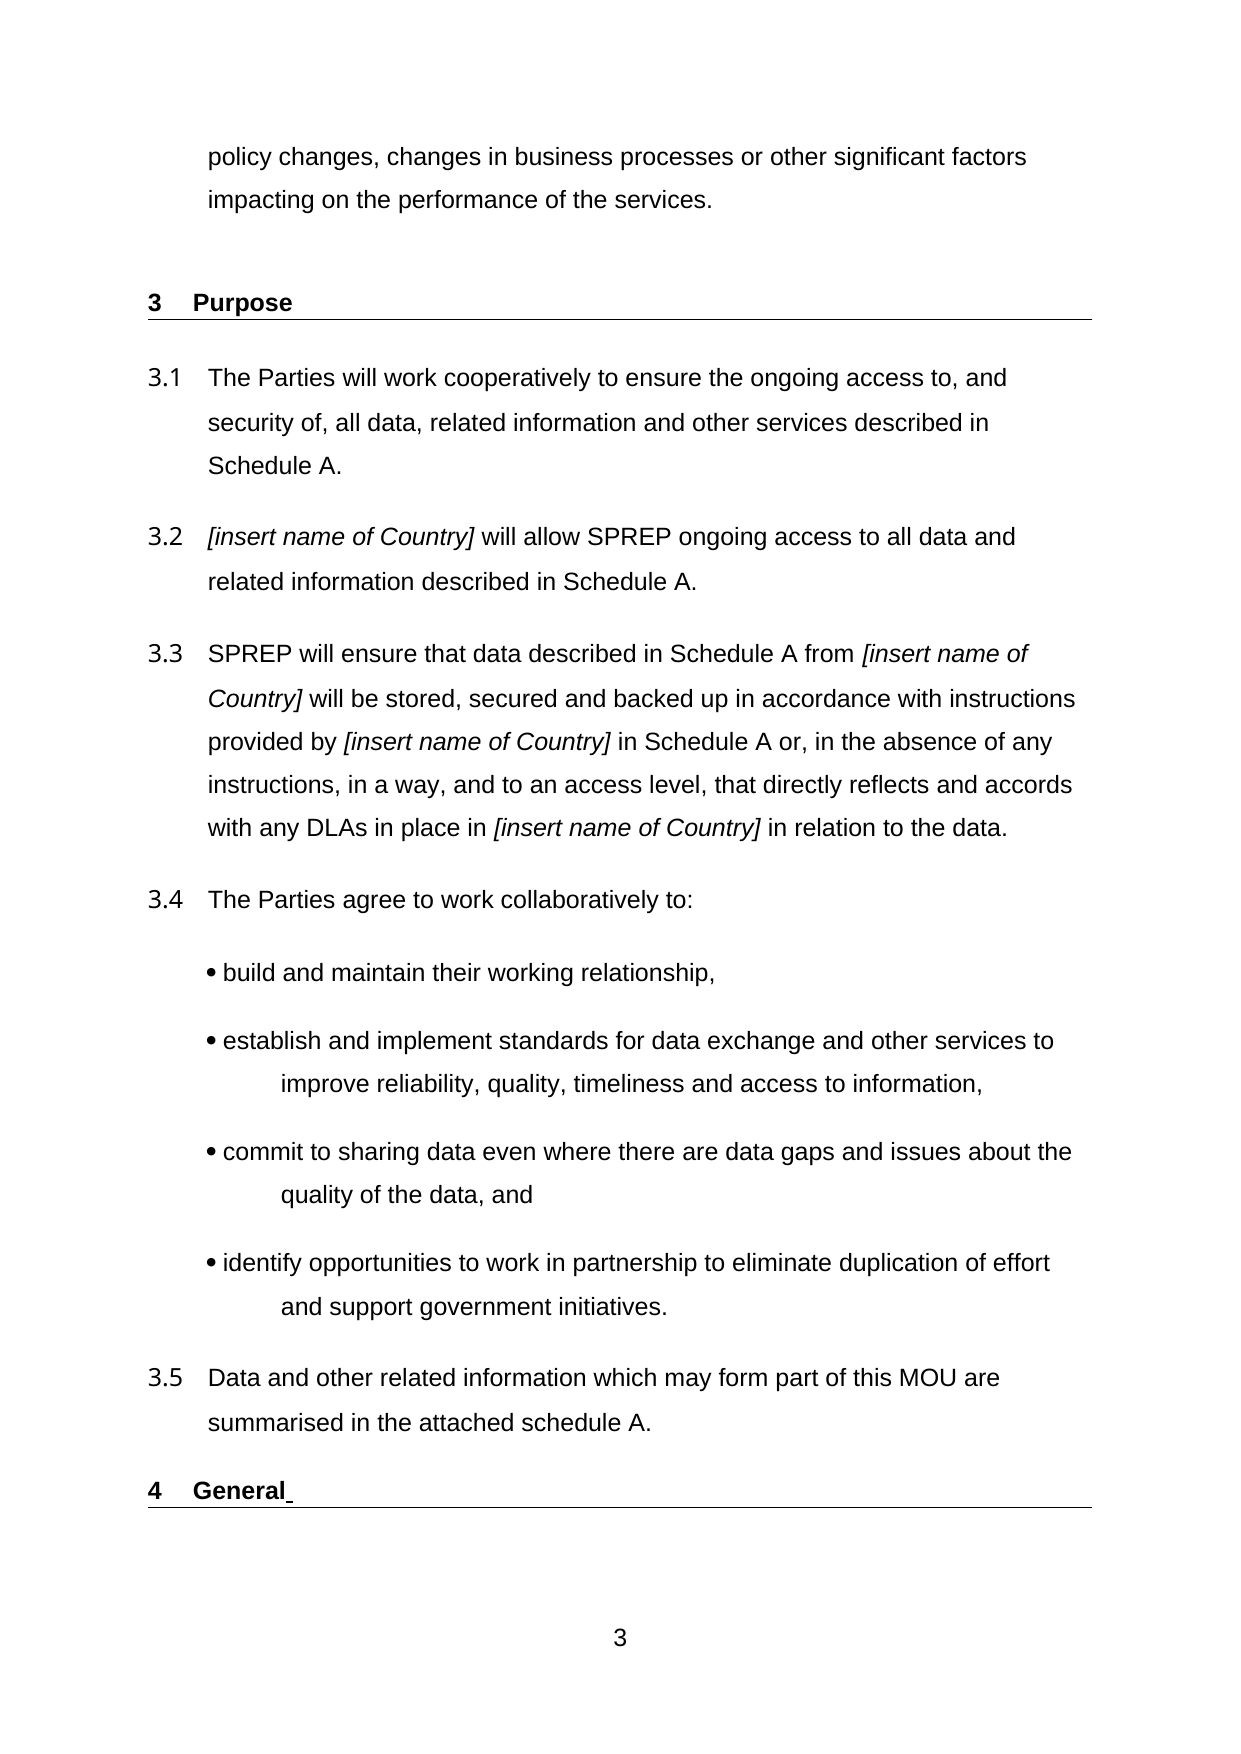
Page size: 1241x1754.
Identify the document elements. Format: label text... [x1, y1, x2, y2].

subtitle The Parties agree to work collaboratively to: [148, 881, 1092, 916]
subtitle build and maintain their working relationship, [207, 957, 1092, 986]
subtitle The Parties will work cooperatively to ensure the ongoing access to, and security of, all data, related information and other services described in Schedule A. [148, 359, 1092, 479]
subtitle establish and implement standards for data exchange and other services to improve reliability, quality, timeliness and access to information, [207, 1026, 1092, 1098]
subtitle Data and other related information which may form part of this MOU are summarised in the attached schedule A. [148, 1360, 1092, 1437]
subtitle [insert name of Country] will allow SPREP ongoing access to all data and related information described in Schedule A. [148, 519, 1092, 596]
subtitle Purpose [148, 288, 1092, 319]
subtitle SPREP will ensure that data described in Schedule A from [insert name of Country] will be stored, secured and backed up in accordance with instructions provided by [insert name of Country] in Schedule A or, in the absence of any instructions, in a way, and to an access level, that directly reflects and accords with any DLAs in place in [insert name of Country] in relation to the data. [148, 636, 1092, 842]
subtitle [148, 142, 1092, 214]
subtitle commit to sharing data even where there are data gaps and issues about the quality of the data, and [207, 1137, 1092, 1209]
subtitle identify opportunities to work in partnership to eliminate duplication of effort and support government initiatives. [207, 1248, 1092, 1320]
subtitle General [148, 1476, 1092, 1507]
